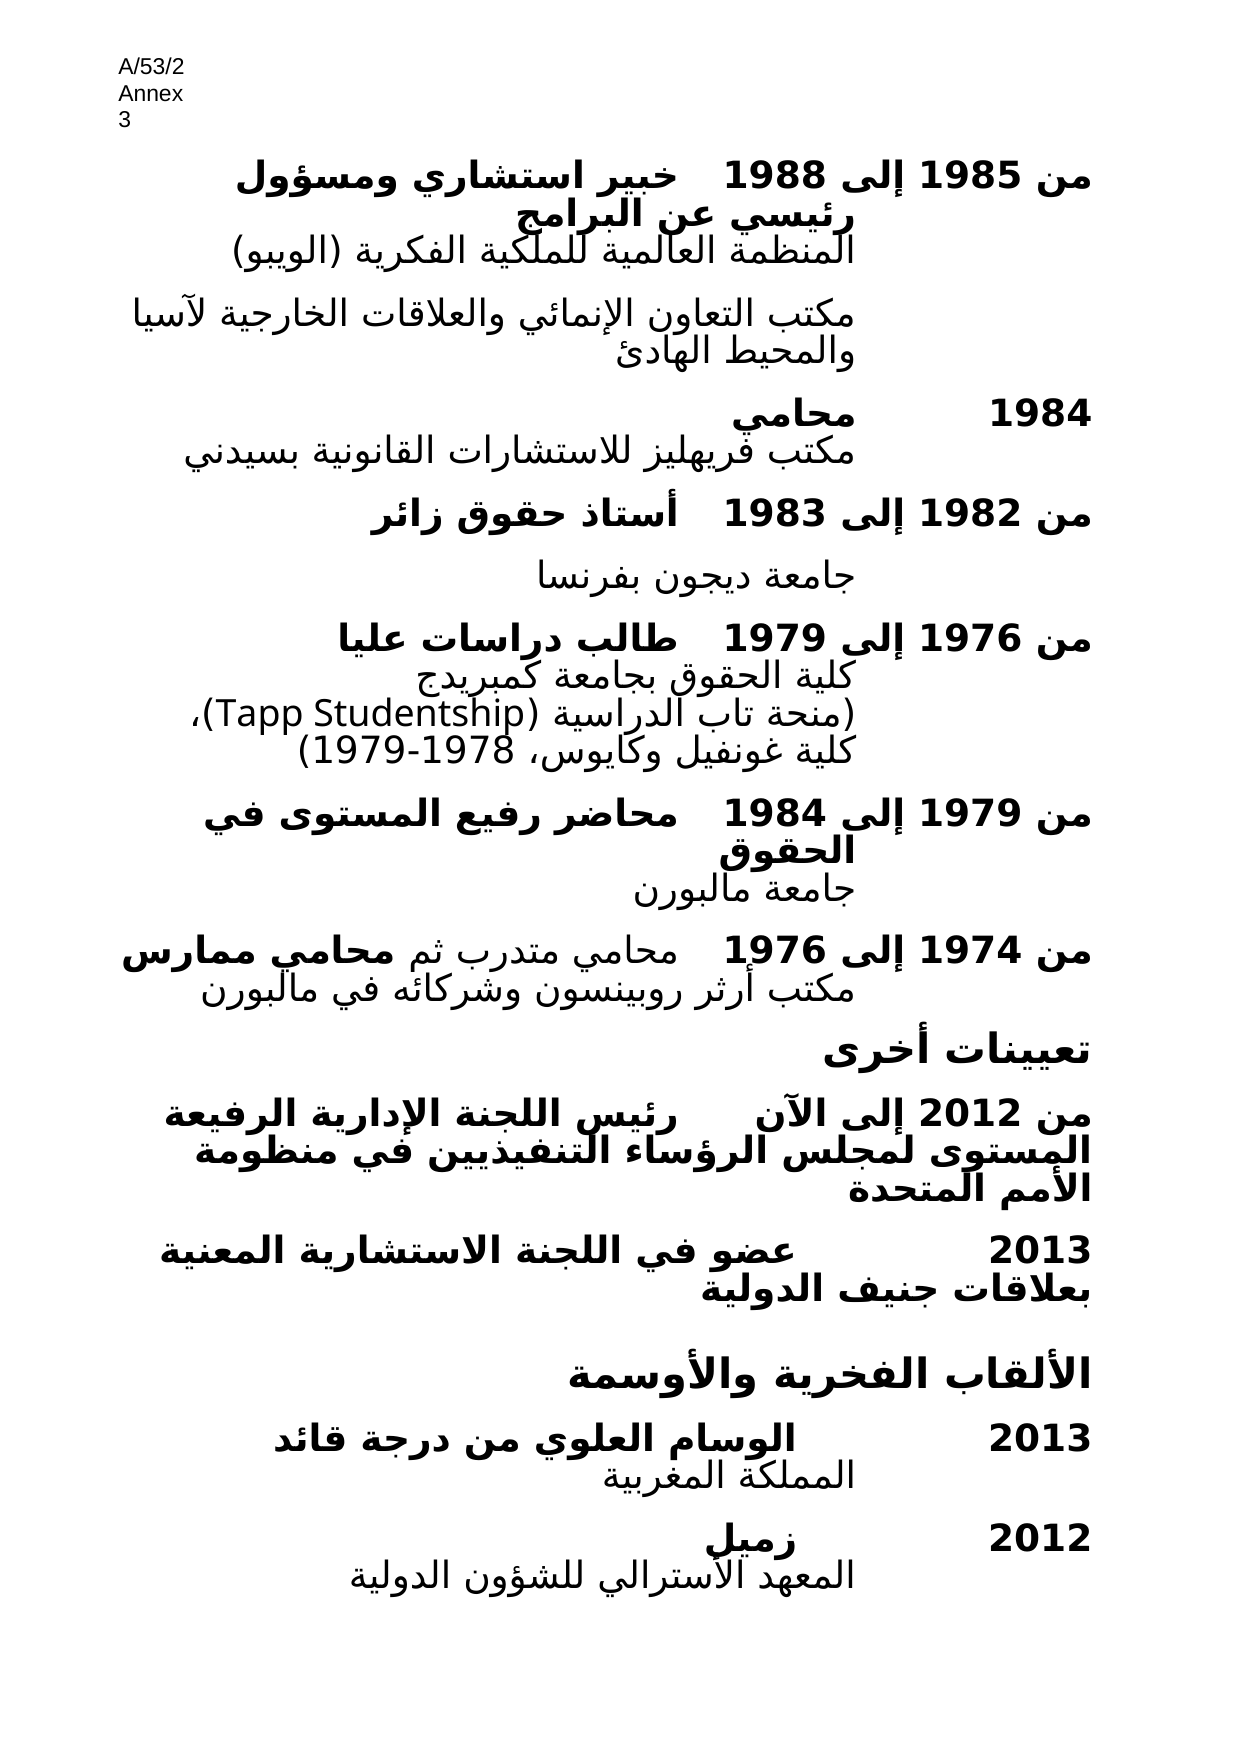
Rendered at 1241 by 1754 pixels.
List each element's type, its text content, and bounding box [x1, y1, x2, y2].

text 1984 محامي مكتب فريهليز للاستشارات القانونية بسيدني [118, 396, 1092, 471]
text جامعة ديجون بفرنسا [118, 558, 856, 596]
text من 1979 إلى 1984 محاضر رفيع المستوى في الحقوق جامعة مالبورن [118, 796, 1092, 908]
text الألقاب الفخرية والأوسمة [118, 1358, 904, 1396]
text 2013 الوسام العلوي من درجة قائد المملكة المغربية [118, 1421, 1092, 1496]
text من 1982 إلى 1983 أستاذ حقوق زائر [118, 496, 1092, 533]
text من 1976 إلى 1979 طالب دراسات عليا كلية الحقوق بجامعة كمبريدج (منحة تاب الدراسية (Tapp Studentship)، كلية غونفيل وكايوس، 1978-1979) [118, 621, 1092, 771]
text الألقاب الفخرية والأوسمة [827, 1358, 1092, 1396]
text من 2012 إلى الآن رئيس اللجنة الإدارية الرفيعة المستوى لمجلس الرؤساء التنفيذيين في منظومة الأمم المتحدة [118, 1096, 1092, 1208]
text مكتب التعاون الإنمائي والعلاقات الخارجية لآسيا والمحيط الهادئ [118, 296, 856, 371]
text من 1974 إلى 1976 محامي متدرب ثم محامي ممارس مكتب أرثر روبينسون وشركائه في مالبورن [118, 933, 1092, 1008]
text 2013 عضو في اللجنة الاستشارية المعنية بعلاقات جنيف الدولية [118, 1233, 1092, 1308]
text 2012 زميل المعهد الأسترالي للشؤون الدولية [118, 1521, 1092, 1596]
text من 1985 إلى 1988 خبير استشاري ومسؤول رئيسي عن البرامج المنظمة العالمية للملكية الفكرية (الويبو) [118, 158, 1092, 271]
text تعيينات أخرى [118, 1033, 1092, 1071]
